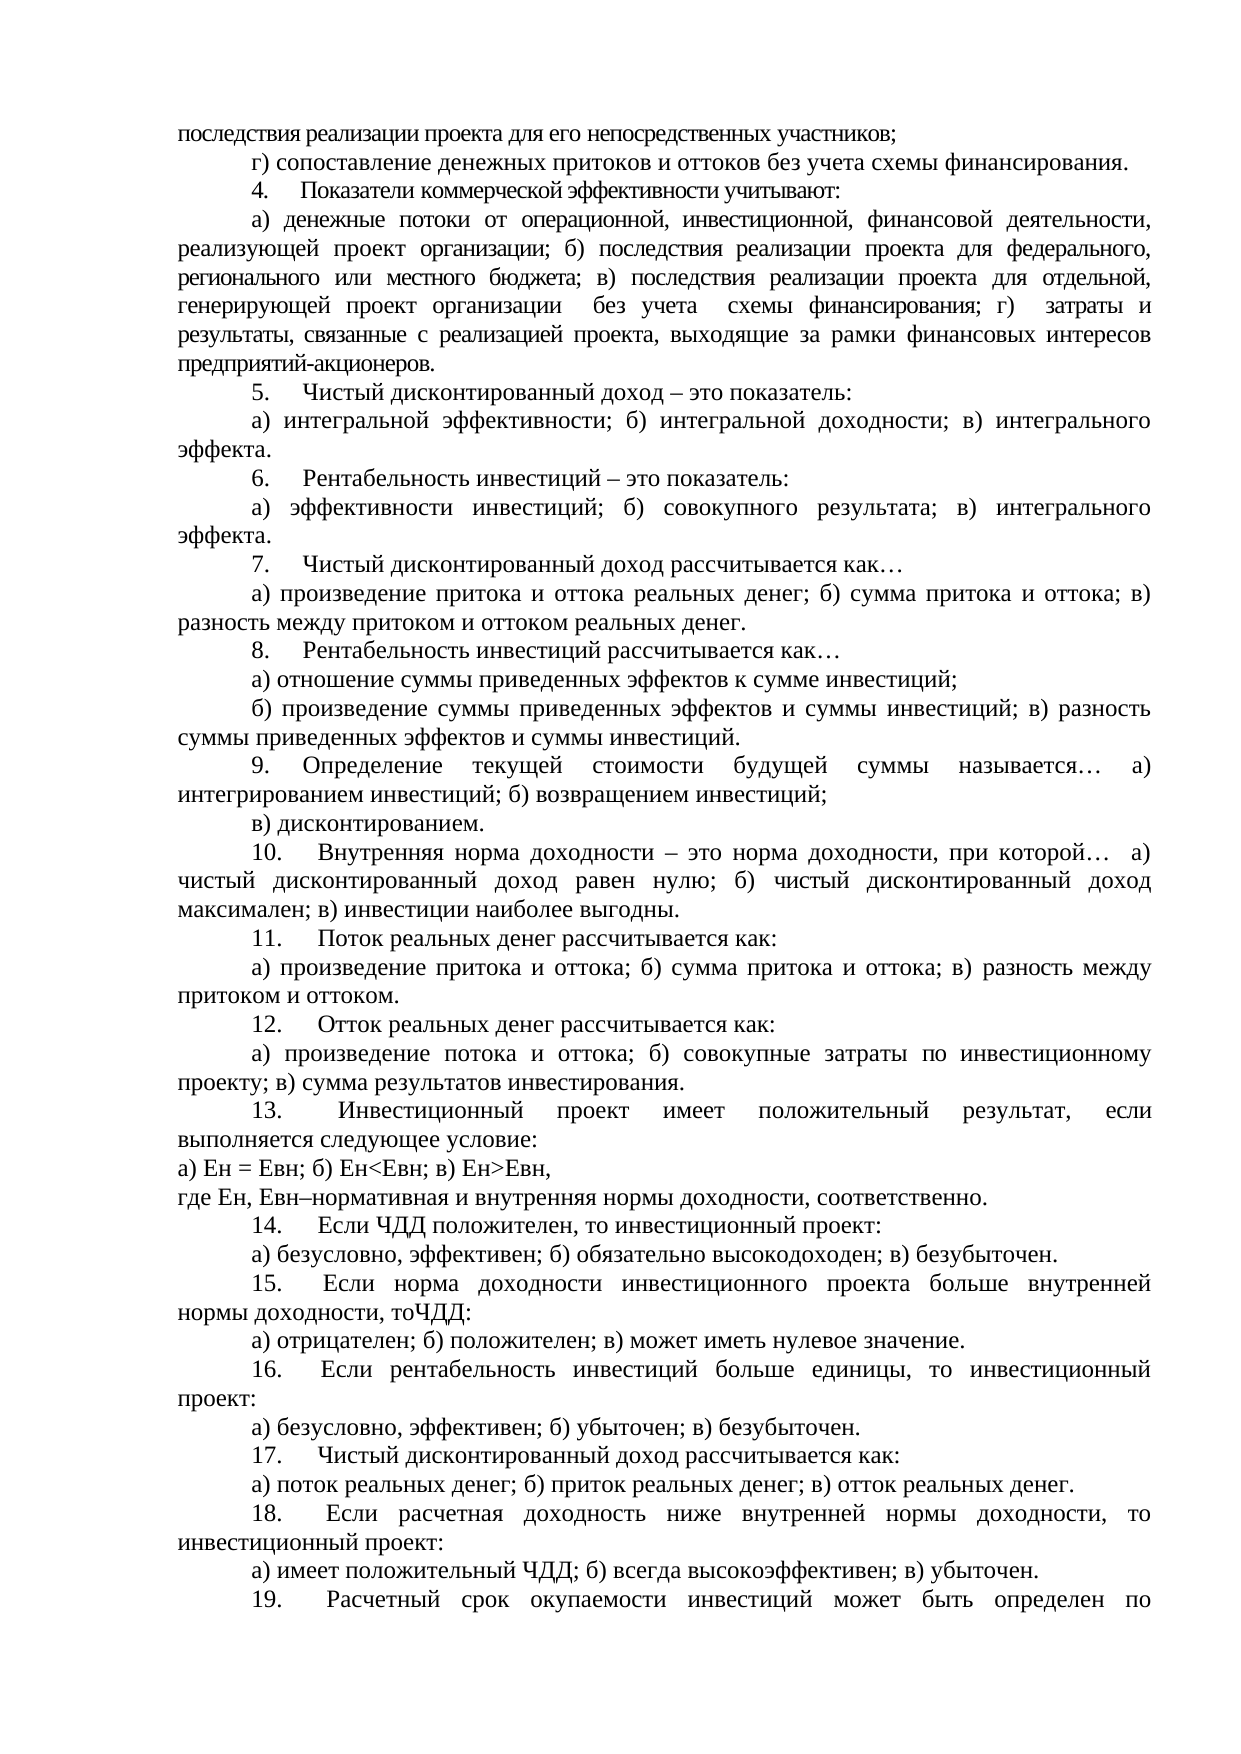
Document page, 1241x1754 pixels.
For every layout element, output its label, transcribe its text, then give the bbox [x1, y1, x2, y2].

list Отток реальных денег рассчитывается как: [177, 1009, 1152, 1038]
text а) безусловно, эффективен; б) обязательно высокодоходен; в) безубыточен. [177, 1239, 1152, 1268]
text в) дисконтированием. [177, 808, 1152, 837]
text б) произведение суммы приведенных эффектов и суммы инвестиций; в) разность суммы приведенных эффектов и суммы инвестиций. [177, 693, 1152, 751]
text а) эффективности инвестиций; б) совокупного результата; в) интегрального эффекта. [177, 492, 1152, 549]
list Чистый дисконтированный доход рассчитывается как… [177, 549, 1152, 578]
list Поток реальных денег рассчитывается как: [177, 923, 1152, 952]
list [177, 1584, 1152, 1613]
list Если ЧДД положителен, то инвестиционный проект: [177, 1211, 1152, 1239]
list Чистый дисконтированный доход – это показатель: [177, 377, 1152, 406]
list Определение текущей стоимости будущей суммы называется… а) интегрированием инвестиций; б) возвращением инвестиций; [177, 751, 1152, 808]
text а) поток реальных денег; б) приток реальных денег; в) отток реальных денег. [177, 1469, 1152, 1498]
text где Ен, Евн–нормативная и внутренняя нормы доходности, соответственно. [177, 1182, 1152, 1211]
list Если рентабельность инвестиций больше единицы, то инвестиционный проект: [177, 1354, 1152, 1412]
text а) Ен = Евн; б) Ен<Евн; в) Ен>Евн, [177, 1153, 1152, 1182]
list Рентабельность инвестиций – это показатель: [177, 463, 1152, 492]
text а) имеет положительный ЧДД; б) всегда высокоэффективен; в) убыточен. [177, 1556, 1152, 1584]
list Внутренняя норма доходности – это норма доходности, при которой… а) чистый дисконтированный доход равен нулю; б) чистый дисконтированный доход максимален; в) инвестиции наиболее выгодны. [177, 837, 1152, 923]
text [177, 118, 1152, 147]
list Рентабельность инвестиций рассчитывается как… [177, 636, 1152, 664]
text а) произведение притока и оттока реальных денег; б) сумма притока и оттока; в) разность между притоком и оттоком реальных денег. [177, 578, 1152, 636]
list Инвестиционный проект имеет положительный результат, если выполняется следующее условие: [177, 1096, 1152, 1153]
text а) произведение притока и оттока; б) сумма притока и оттока; в) разность между притоком и оттоком. [177, 952, 1152, 1009]
text а) отрицателен; б) положителен; в) может иметь нулевое значение. [177, 1326, 1152, 1354]
text г) сопоставление денежных притоков и оттоков без учета схемы финансирования. [177, 147, 1152, 176]
list Если расчетная доходность ниже внутренней нормы доходности, то инвестиционный проект: [177, 1498, 1152, 1556]
text а) отношение суммы приведенных эффектов к сумме инвестиций; [177, 664, 1152, 693]
text а) интегральной эффективности; б) интегральной доходности; в) интегрального эффекта. [177, 406, 1152, 463]
list Показатели коммерческой эффективности учитывают: [177, 176, 1152, 204]
list Чистый дисконтированный доход рассчитывается как: [177, 1441, 1152, 1469]
text а) денежные потоки от операционной, инвестиционной, финансовой деятельности, реализующей проект организации; б) последствия реализации проекта для федерального, регионального или местного бюджета; в) последствия реализации проекта для отдельной, генерирующей проект организации без учета схемы финансирования; г) затраты и результаты, связанные с реализацией проекта, выходящие за рамки финансовых интересов предприятий-акционеров. [177, 204, 1152, 377]
list Если норма доходности инвестиционного проекта больше внутренней нормы доходности, тоЧДД: [177, 1268, 1152, 1326]
text а) произведение потока и оттока; б) совокупные затраты по инвестиционному проекту; в) сумма результатов инвестирования. [177, 1038, 1152, 1096]
text а) безусловно, эффективен; б) убыточен; в) безубыточен. [177, 1412, 1152, 1441]
